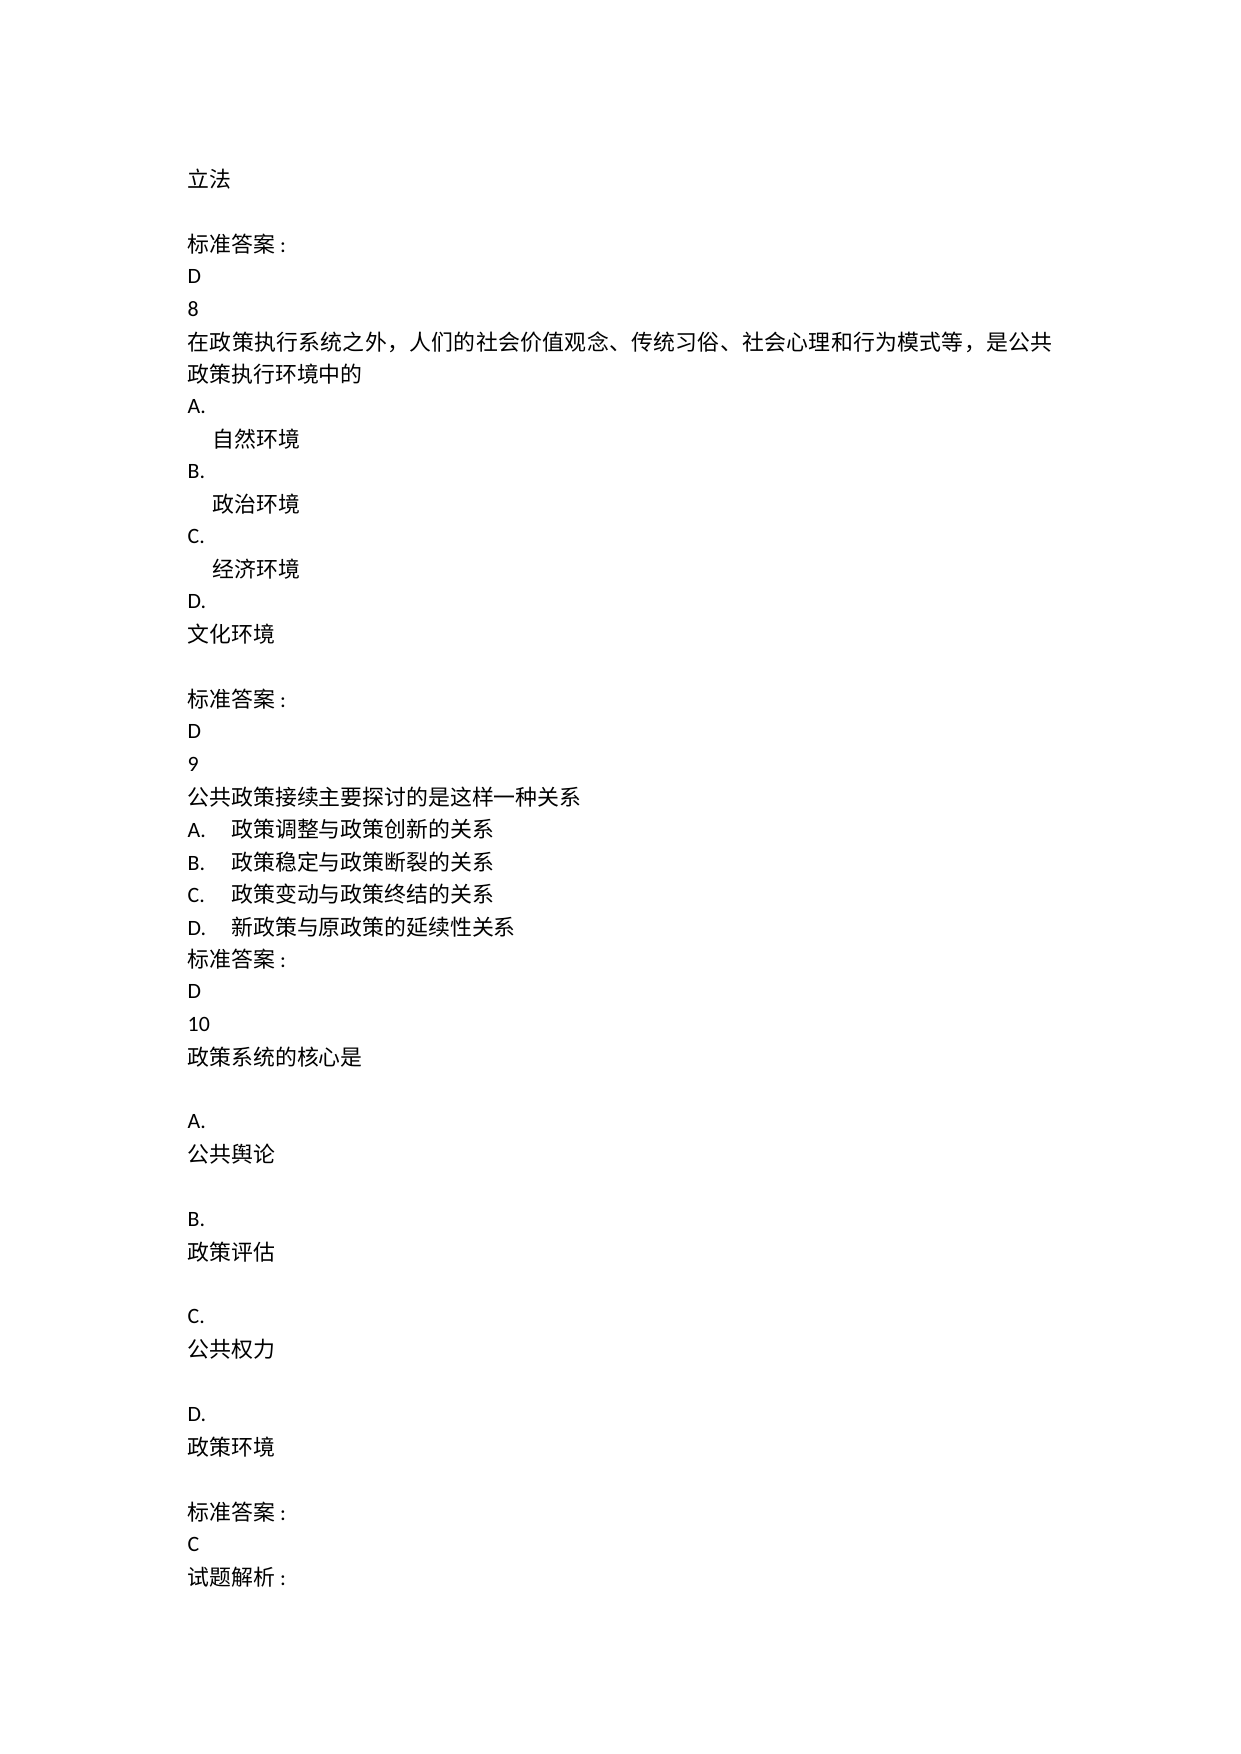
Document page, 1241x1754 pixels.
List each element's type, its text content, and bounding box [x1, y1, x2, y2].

text 立法 [187, 162, 1053, 194]
text 公共政策接续主要探讨的是这样一种关系 [187, 779, 1053, 812]
text A. 政策调整与政策创新的关系 [187, 812, 1053, 844]
text 试题解析 : [187, 1559, 1053, 1592]
text D. [187, 584, 1053, 617]
text B. [187, 454, 1053, 487]
text C [187, 1527, 1053, 1559]
text B. [187, 1202, 1053, 1234]
text D. [187, 1397, 1053, 1429]
text 政治环境 [187, 487, 1053, 519]
text 政策系统的核心是 [187, 1039, 1053, 1072]
text 10 [187, 1007, 1053, 1039]
text D [187, 974, 1053, 1007]
text 经济环境 [187, 552, 1053, 584]
text 标准答案 : [187, 682, 1053, 714]
text 政策评估 [187, 1234, 1053, 1267]
text 公共权力 [187, 1332, 1053, 1364]
text A. [187, 389, 1053, 422]
text 政策环境 [187, 1429, 1053, 1462]
text 文化环境 [187, 617, 1053, 649]
text 公共舆论 [187, 1137, 1053, 1169]
text C. [187, 1299, 1053, 1332]
text 自然环境 [187, 422, 1053, 454]
text C. 政策变动与政策终结的关系 [187, 877, 1053, 909]
text 标准答案 : [187, 227, 1053, 259]
text D [187, 714, 1053, 747]
text D. 新政策与原政策的延续性关系 [187, 909, 1053, 942]
text A. [187, 1104, 1053, 1137]
text 在政策执行系统之外，人们的社会价值观念、传统习俗、社会心理和行为模式等，是公共政策执行环境中的 [187, 324, 1053, 389]
text 9 [187, 747, 1053, 779]
text 标准答案 : [187, 1494, 1053, 1527]
text D [187, 259, 1053, 292]
text 8 [187, 292, 1053, 324]
text B. 政策稳定与政策断裂的关系 [187, 844, 1053, 877]
text 标准答案 : [187, 942, 1053, 974]
text C. [187, 519, 1053, 552]
